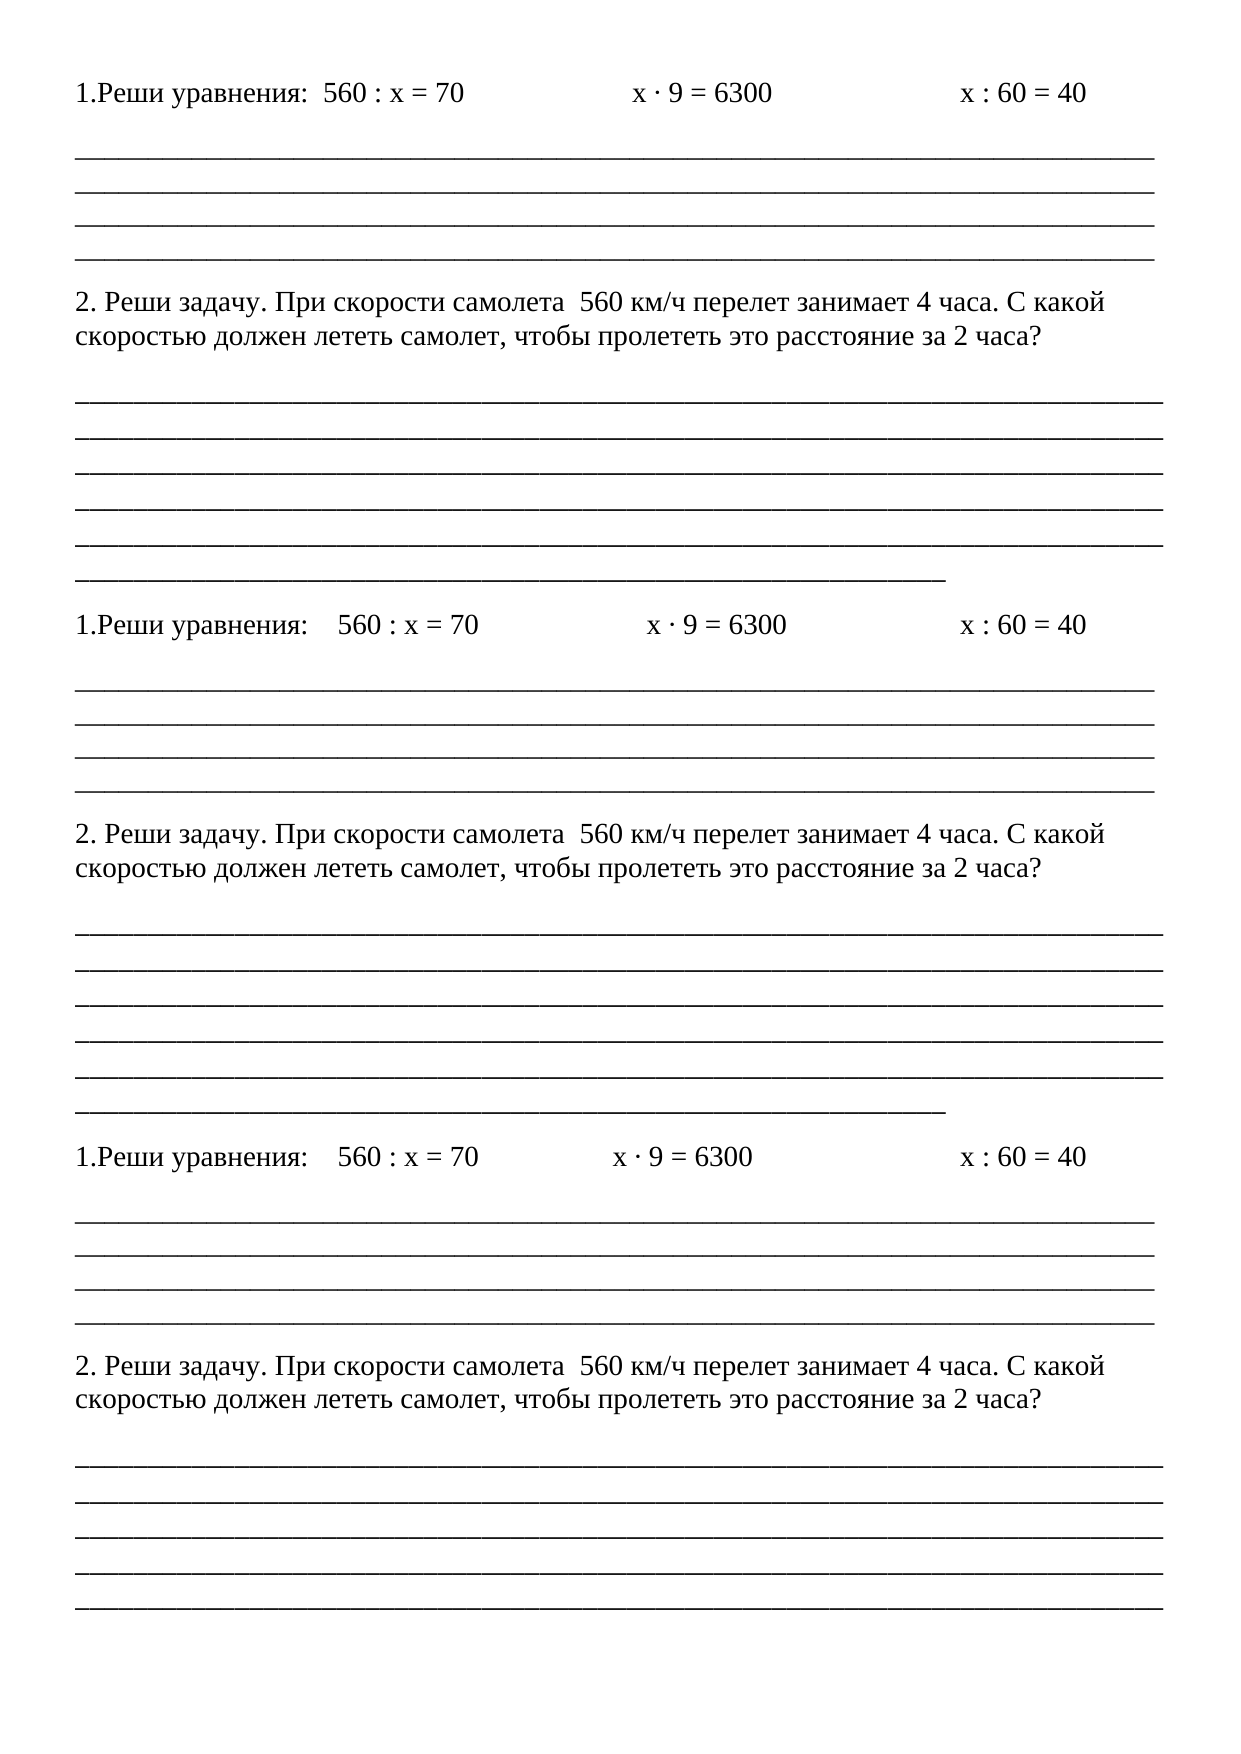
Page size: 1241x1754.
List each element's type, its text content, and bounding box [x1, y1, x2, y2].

text ________________________________________________________________________________________________________________________________________________________________________________________________________________________________________________________________________________________________________ [75, 129, 1165, 263]
text ___________________________________________________________________________________________________________________________________________________________________________________________________________________________________________________________________________________________________________________________________________________________________________________________________________________________________________________ [75, 904, 1165, 1118]
text 1.Реши уравнения: 560 : х = 70 х ∙ 9 = 6300 х : 60 = 40 [75, 1139, 1165, 1172]
text ___________________________________________________________________________________________________________________________________________________________________________________________________________________________________________________________________________________________________________________________________________________________________________________________________________________________________________________ [75, 372, 1165, 586]
text 2. Реши задачу. При скорости самолета 560 км/ч перелет занимает 4 часа. С какой скоростью должен лететь самолет, чтобы пролететь это расстояние за 2 часа? [75, 284, 1165, 351]
text 2. Реши задачу. При скорости самолета 560 км/ч перелет занимает 4 часа. С какой скоростью должен лететь самолет, чтобы пролететь это расстояние за 2 часа? [75, 816, 1165, 883]
text 1.Реши уравнения: 560 : х = 70 х ∙ 9 = 6300 х : 60 = 40 [75, 75, 1165, 108]
text ________________________________________________________________________________________________________________________________________________________________________________________________________________________________________________________________________________________________________ [75, 661, 1165, 795]
text ________________________________________________________________________________________________________________________________________________________________________________________________________________________________________________________________________________________________________ [75, 1193, 1165, 1327]
text 2. Реши задачу. При скорости самолета 560 км/ч перелет занимает 4 часа. С какой скоростью должен лететь самолет, чтобы пролететь это расстояние за 2 часа? [75, 1348, 1165, 1415]
text 1.Реши уравнения: 560 : х = 70 х ∙ 9 = 6300 х : 60 = 40 [75, 607, 1165, 640]
text _______________________________________________________________________________________________________________________________________________________________________________________________________________________________________________________________________________________________________________________________________________________________________________________ [75, 1436, 1165, 1614]
